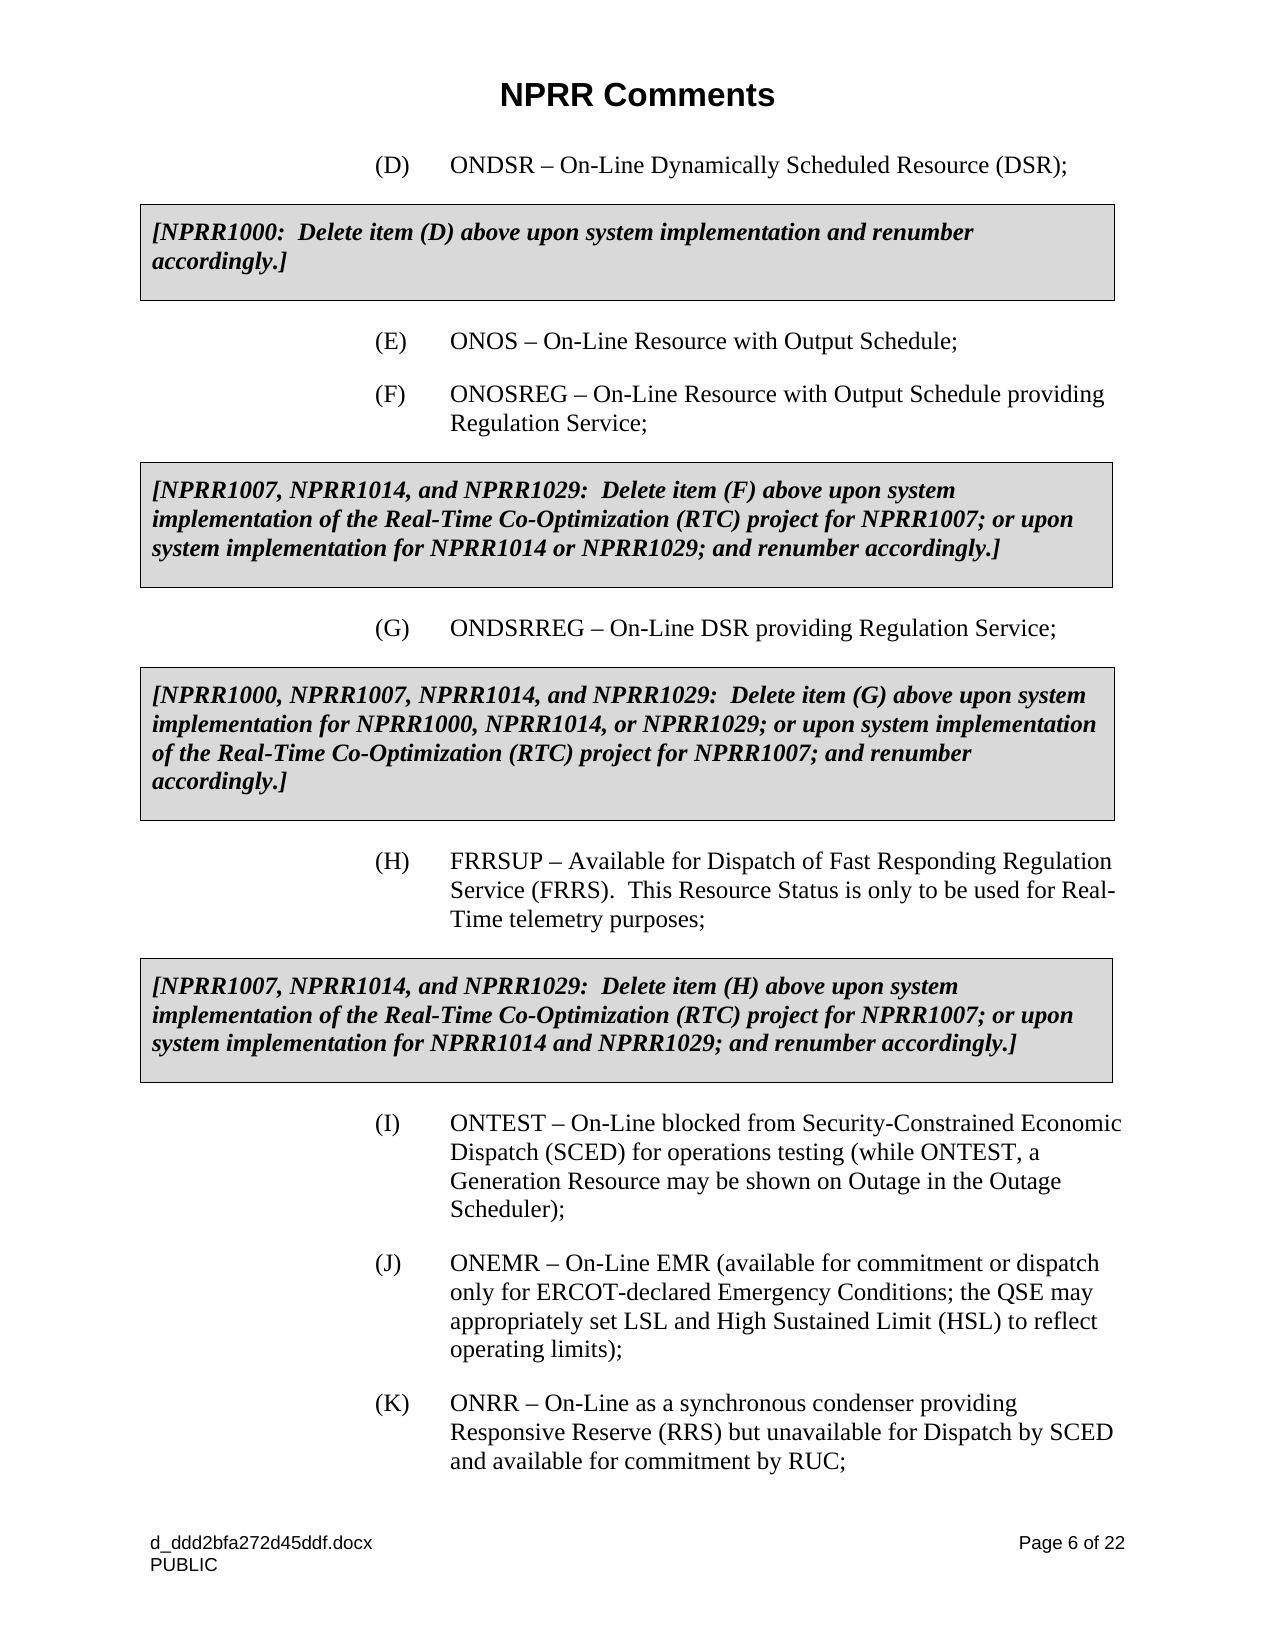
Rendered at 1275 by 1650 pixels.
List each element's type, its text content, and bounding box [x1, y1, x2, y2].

table_header [NPRR1000: Delete item (D) above upon system implementation and renumber accordingly.] [141, 205, 1114, 300]
text (I) ONTEST – On-Line blocked from Security-Constrained Economic Dispatch (SCED) for operations testing (while ONTEST, a Generation Resource may be shown on Outage in the Outage Scheduler); [375, 1108, 1125, 1223]
table_header [NPRR1007, NPRR1014, and NPRR1029: Delete item (F) above upon system implementation of the Real-Time Co-Optimization (RTC) project for NPRR1007; or upon system implementation for NPRR1014 or NPRR1029; and renumber accordingly.] [141, 463, 1112, 587]
text (J) ONEMR – On-Line EMR (available for commitment or dispatch only for ERCOT-declared Emergency Conditions; the QSE may appropriately set LSL and High Sustained Limit (HSL) to reflect operating limits); [375, 1248, 1125, 1363]
table_header [NPRR1000, NPRR1007, NPRR1014, and NPRR1029: Delete item (G) above upon system implementation for NPRR1000, NPRR1014, or NPRR1029; or upon system implementation of the Real-Time Co-Optimization (RTC) project for NPRR1007; and renumber accordingly.] [141, 668, 1114, 820]
text (H) FRRSUP – Available for Dispatch of Fast Responding Regulation Service (FRRS). This Resource Status is only to be used for Real-Time telemetry purposes; [375, 846, 1125, 932]
text (E) ONOS – On-Line Resource with Output Schedule; [375, 326, 1125, 354]
text (K) ONRR – On-Line as a synchronous condenser providing Responsive Reserve (RRS) but unavailable for Dispatch by SCED and available for commitment by RUC; [375, 1388, 1125, 1474]
table_header [NPRR1007, NPRR1014, and NPRR1029: Delete item (H) above upon system implementation of the Real-Time Co-Optimization (RTC) project for NPRR1007; or upon system implementation for NPRR1014 and NPRR1029; and renumber accordingly.] [141, 959, 1112, 1082]
text (G) ONDSRREG – On-Line DSR providing Regulation Service; [375, 613, 1125, 642]
text (D) ONDSR – On-Line Dynamically Scheduled Resource (DSR); [375, 150, 1125, 179]
text (F) ONOSREG – On-Line Resource with Output Schedule providing Regulation Service; [375, 379, 1125, 437]
